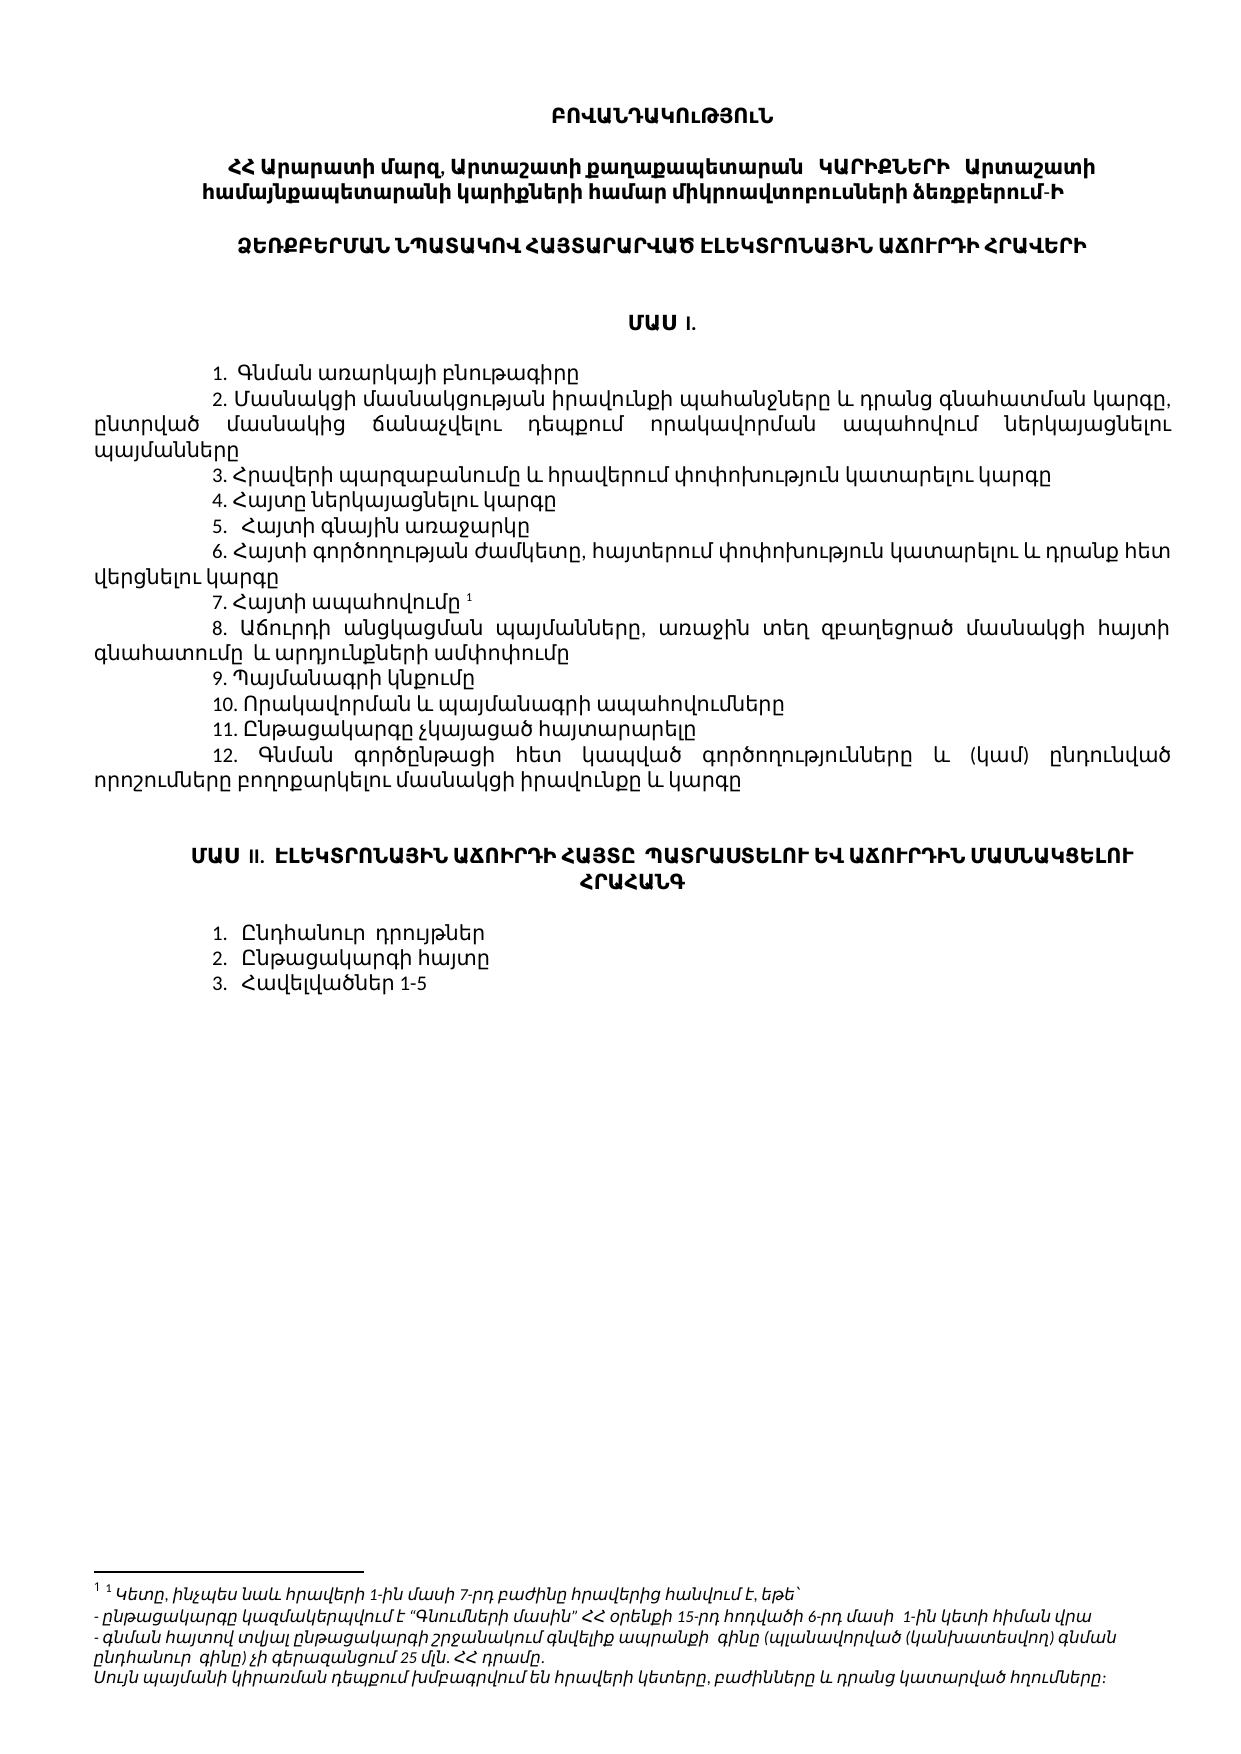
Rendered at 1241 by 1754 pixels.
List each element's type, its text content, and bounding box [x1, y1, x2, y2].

text 10. Որակավորման և պայմանագրի ապահովումները [94, 691, 1171, 716]
text 8. Աճուրդի անցկացման պայմանները, առաջին տեղ զբաղեցրած մասնակցի հայտի գնահատումը և արդյունքների ամփոփումը [94, 615, 1171, 666]
text 9. Պայմանագրի կնքումը [94, 666, 1171, 691]
text 1. Ընդհանուր դրույթներ [94, 920, 1171, 945]
text 5. Հայտի գնային առաջարկը [94, 513, 1171, 538]
text ՄԱՍ II. ԷԼԵԿՏՐՈՆԱՅԻՆ ԱՃՈԻՐԴԻ ՀԱՅՏԸ ՊԱՏՐԱՍՏԵԼՈՒ ԵՎ ԱՃՈՒՐԴԻՆ ՄԱՍՆԱԿՑԵԼՈՒ ՀՐԱՀԱՆԳ [94, 843, 1171, 894]
text ՄԱՍ I. [94, 310, 1171, 335]
text 11. Ընթացակարգը չկայացած հայտարարելը [94, 716, 1171, 742]
text 1. Գնման առարկայի բնութագիրը [94, 361, 1171, 386]
text 12. Գնման գործընթացի հետ կապված գործողությունները և (կամ) ընդունված որոշումները բողոքարկելու մասնակցի իրավունքը և կարգը [94, 742, 1171, 793]
text 7. Հայտի ապահովումը 1 [94, 589, 1171, 615]
text 6. Հայտի գործողության ժամկետը, հայտերում փոփոխություն կատարելու և դրանք հետ վերցնելու կարգը [94, 538, 1171, 589]
text 4. Հայտը ներկայացնելու կարգը [94, 488, 1171, 513]
text 2. Մասնակցի մասնակցության իրավունքի պահանջները և դրանց գնահատման կարգը, ընտրված մասնակից ճանաչվելու դեպքում որակավորման ապահովում ներկայացնելու պայմանները [94, 386, 1171, 462]
text 3. Հրավերի պարզաբանումը և հրավերում փոփոխություն կատարելու կարգը [94, 462, 1171, 488]
text 3. Հավելվածներ 1-5 [94, 971, 1171, 996]
text ԲՈՎԱՆԴԱԿՈւԹՅՈւՆ [94, 103, 1171, 128]
text ՁԵՌՔԲԵՐՄԱՆ ՆՊԱՏԱԿՈՎ ՀԱՅՏԱՐԱՐՎԱԾ ԷԼԵԿՏՐՈՆԱՅԻՆ ԱՃՈՒՐԴԻ ՀՐԱՎԵՐԻ [94, 233, 1171, 259]
text ՀՀ Արարատի մարզ, Արտաշատի քաղաքապետարան ԿԱՐԻՔՆԵՐԻ Արտաշատի համայնքապետարանի կարիքների համար միկրոավտոբուսների ձեռքբերում-Ի [94, 154, 1171, 205]
text 2. Ընթացակարգի հայտը [94, 945, 1171, 971]
